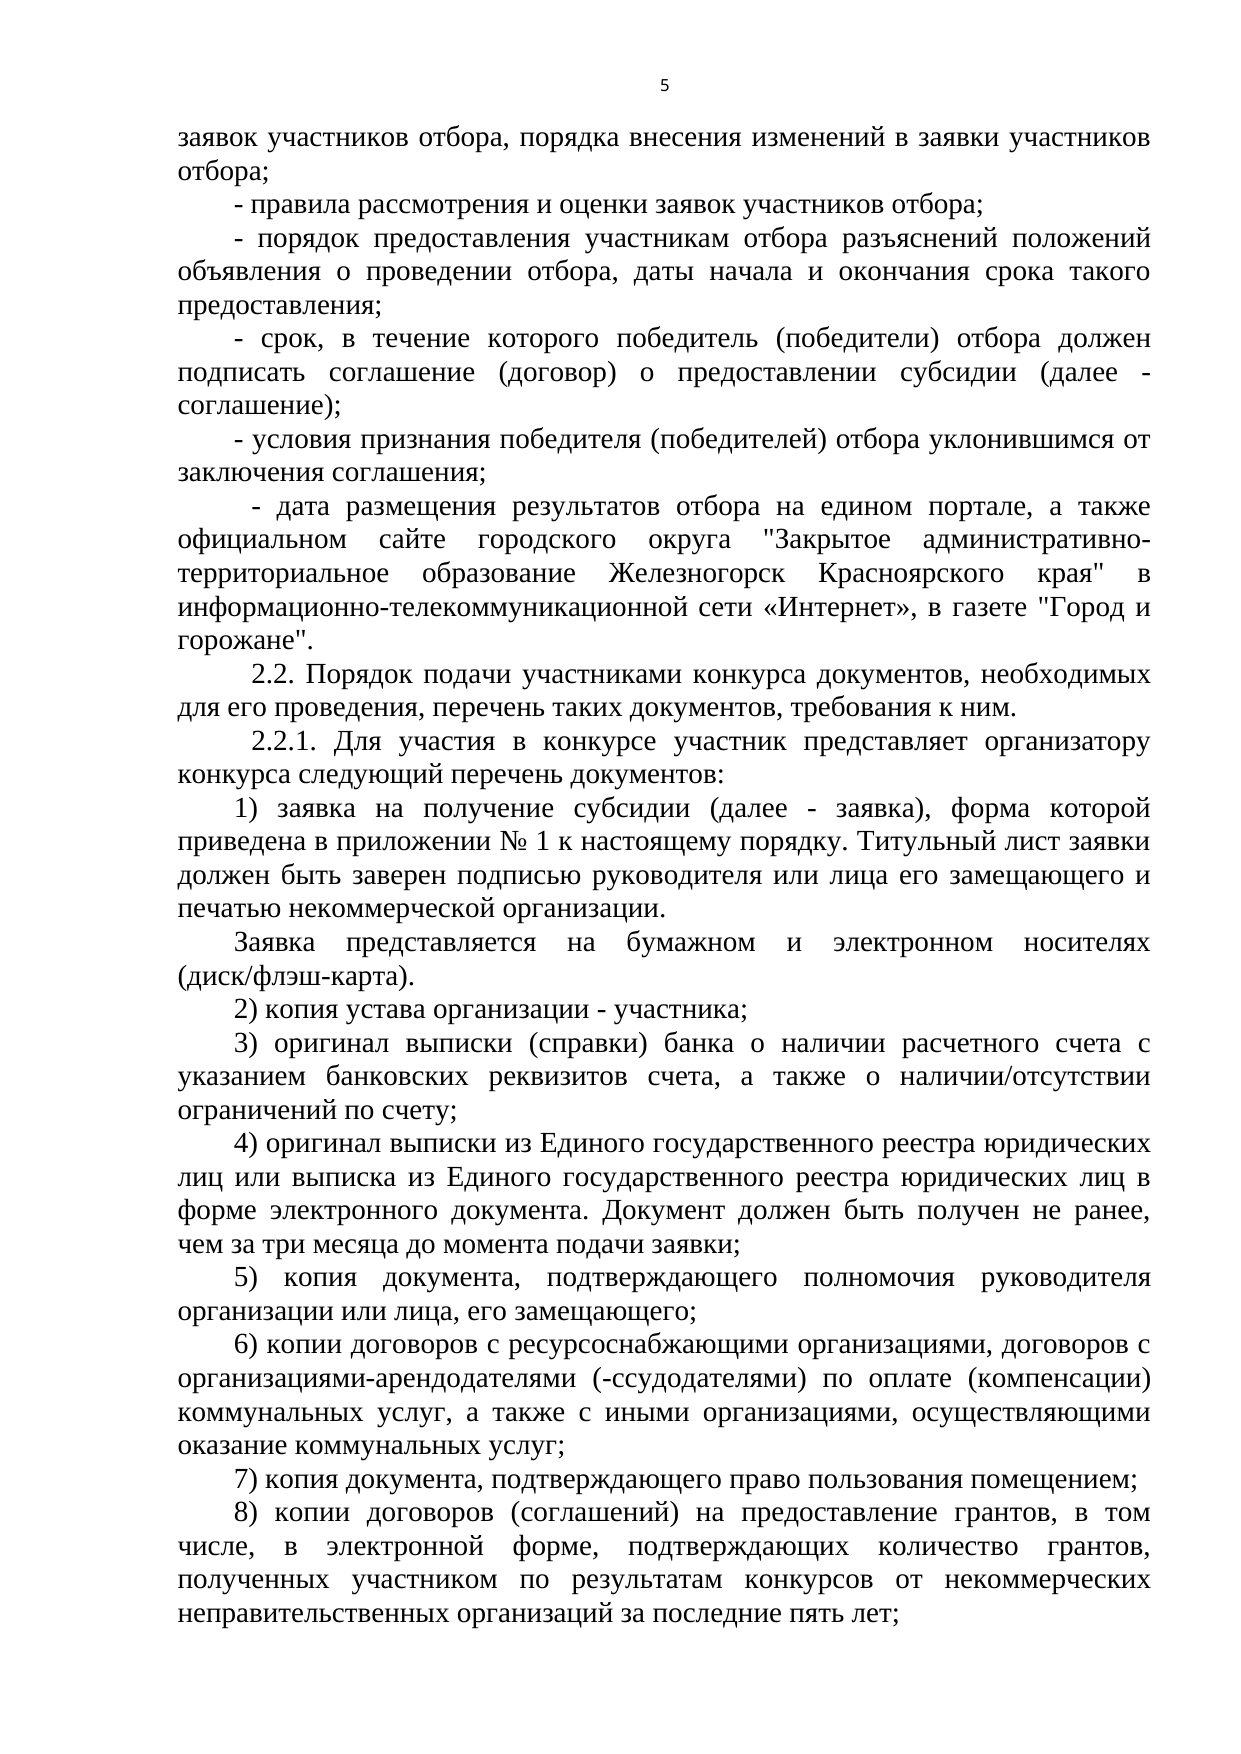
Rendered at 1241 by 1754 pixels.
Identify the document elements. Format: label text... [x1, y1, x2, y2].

text - условия признания победителя (победителей) отбора уклонившимся от заключения соглашения; [177, 421, 1152, 488]
text 6) копии договоров с ресурсоснабжающими организациями, договоров с организациями-арендодателями (-ссудодателями) по оплате (компенсации) коммунальных услуг, а также с иными организациями, осуществляющими оказание коммунальных услуг; [177, 1327, 1152, 1461]
text - порядок предоставления участникам отбора разъяснений положений объявления о проведении отбора, даты начала и окончания срока такого предоставления; [177, 220, 1152, 320]
text 3) оригинал выписки (справки) банка о наличии расчетного счета с указанием банковских реквизитов счета, а также о наличии/отсутствии ограничений по счету; [177, 1025, 1152, 1125]
text Заявка представляется на бумажном и электронном носителях (диск/флэш-карта). [177, 924, 1152, 991]
text - правила рассмотрения и оценки заявок участников отбора; [177, 186, 1152, 220]
text 4) оригинал выписки из Единого государственного реестра юридических лиц или выписка из Единого государственного реестра юридических лиц в форме электронного документа. Документ должен быть получен не ранее, чем за три месяца до момента подачи заявки; [177, 1125, 1152, 1259]
text 2) копия устава организации - участника; [177, 991, 1152, 1025]
text 8) копии договоров (соглашений) на предоставление грантов, в том числе, в электронной форме, подтверждающих количество грантов, полученных участником по результатам конкурсов от некоммерческих неправительственных организаций за последние пять лет; [177, 1494, 1152, 1628]
text 1) заявка на получение субсидии (далее - заявка), форма которой приведена в приложении № 1 к настоящему порядку. Титульный лист заявки должен быть заверен подписью руководителя или лица его замещающего и печатью некоммерческой организации. [177, 790, 1152, 924]
text 5) копия документа, подтверждающего полномочия руководителя организации или лица, его замещающего; [177, 1259, 1152, 1327]
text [177, 119, 1152, 186]
list - дата размещения результатов отбора на едином портале, а также официальном сайте городского округа "Закрытое административно-территориальное образование Железногорск Красноярского края" в информационно-телекоммуникационной сети «Интернет», в газете "Город и горожане". [177, 488, 1152, 656]
text 7) копия документа, подтверждающего право пользования помещением; [177, 1461, 1152, 1494]
list 2.2.1. Для участия в конкурсе участник представляет организатору конкурса следующий перечень документов: [177, 723, 1152, 790]
text - срок, в течение которого победитель (победители) отбора должен подписать соглашение (договор) о предоставлении субсидии (далее - соглашение); [177, 320, 1152, 421]
list 2.2. Порядок подачи участниками конкурса документов, необходимых для его проведения, перечень таких документов, требования к ним. [177, 656, 1152, 723]
